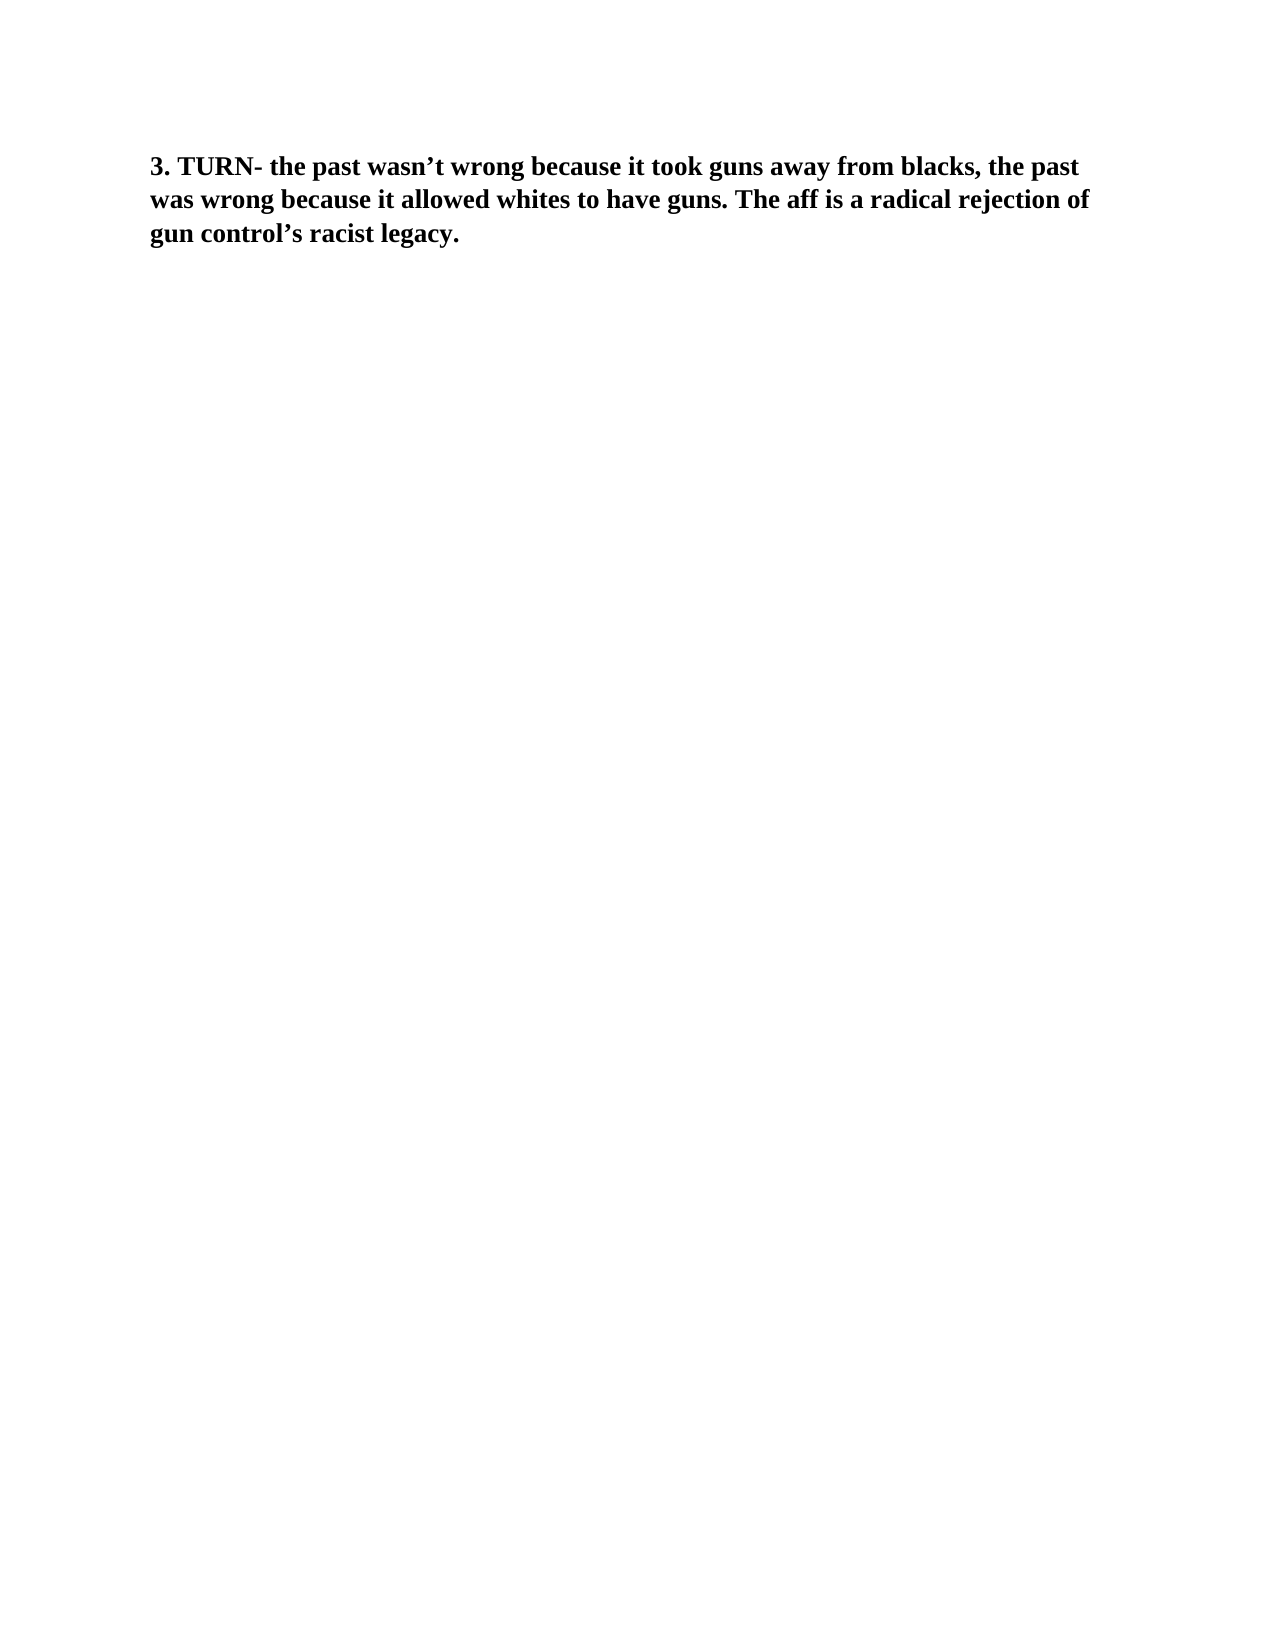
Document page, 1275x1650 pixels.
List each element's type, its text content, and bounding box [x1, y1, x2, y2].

subtitle 3. TURN- the past wasn’t wrong because it took guns away from blacks, the past was wrong because it allowed whites to have guns. The aff is a radical rejection of gun control’s racist legacy. [150, 150, 1125, 248]
